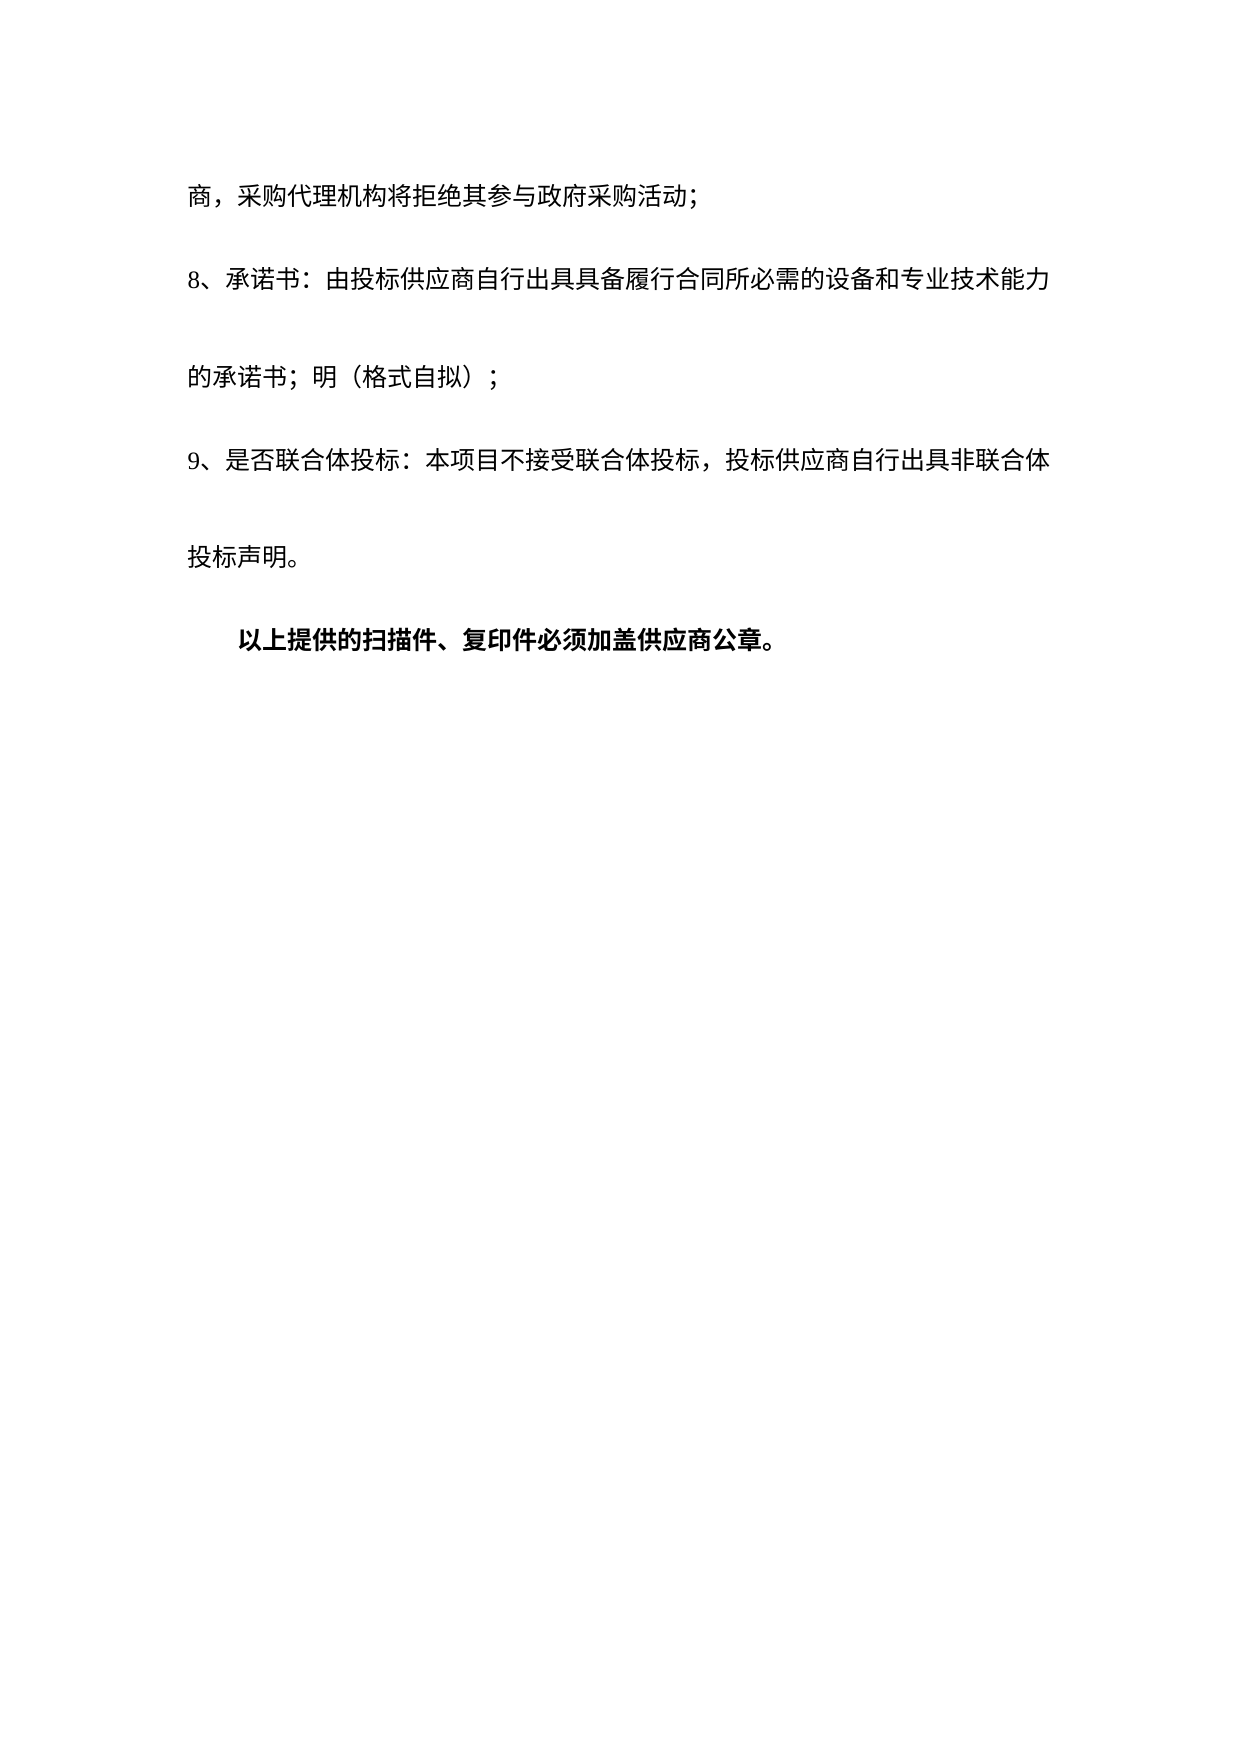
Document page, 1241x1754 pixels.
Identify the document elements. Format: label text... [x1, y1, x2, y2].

text 9、是否联合体投标：本项目不接受联合体投标，投标供应商自行出具非联合体投标声明。 [187, 426, 1053, 588]
text 以上提供的扫描件、复印件必须加盖供应商公章。 [187, 606, 1053, 671]
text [187, 162, 1053, 227]
text 8、承诺书：由投标供应商自行出具具备履行合同所必需的设备和专业技术能力的承诺书；明（格式自拟）； [187, 245, 1053, 408]
